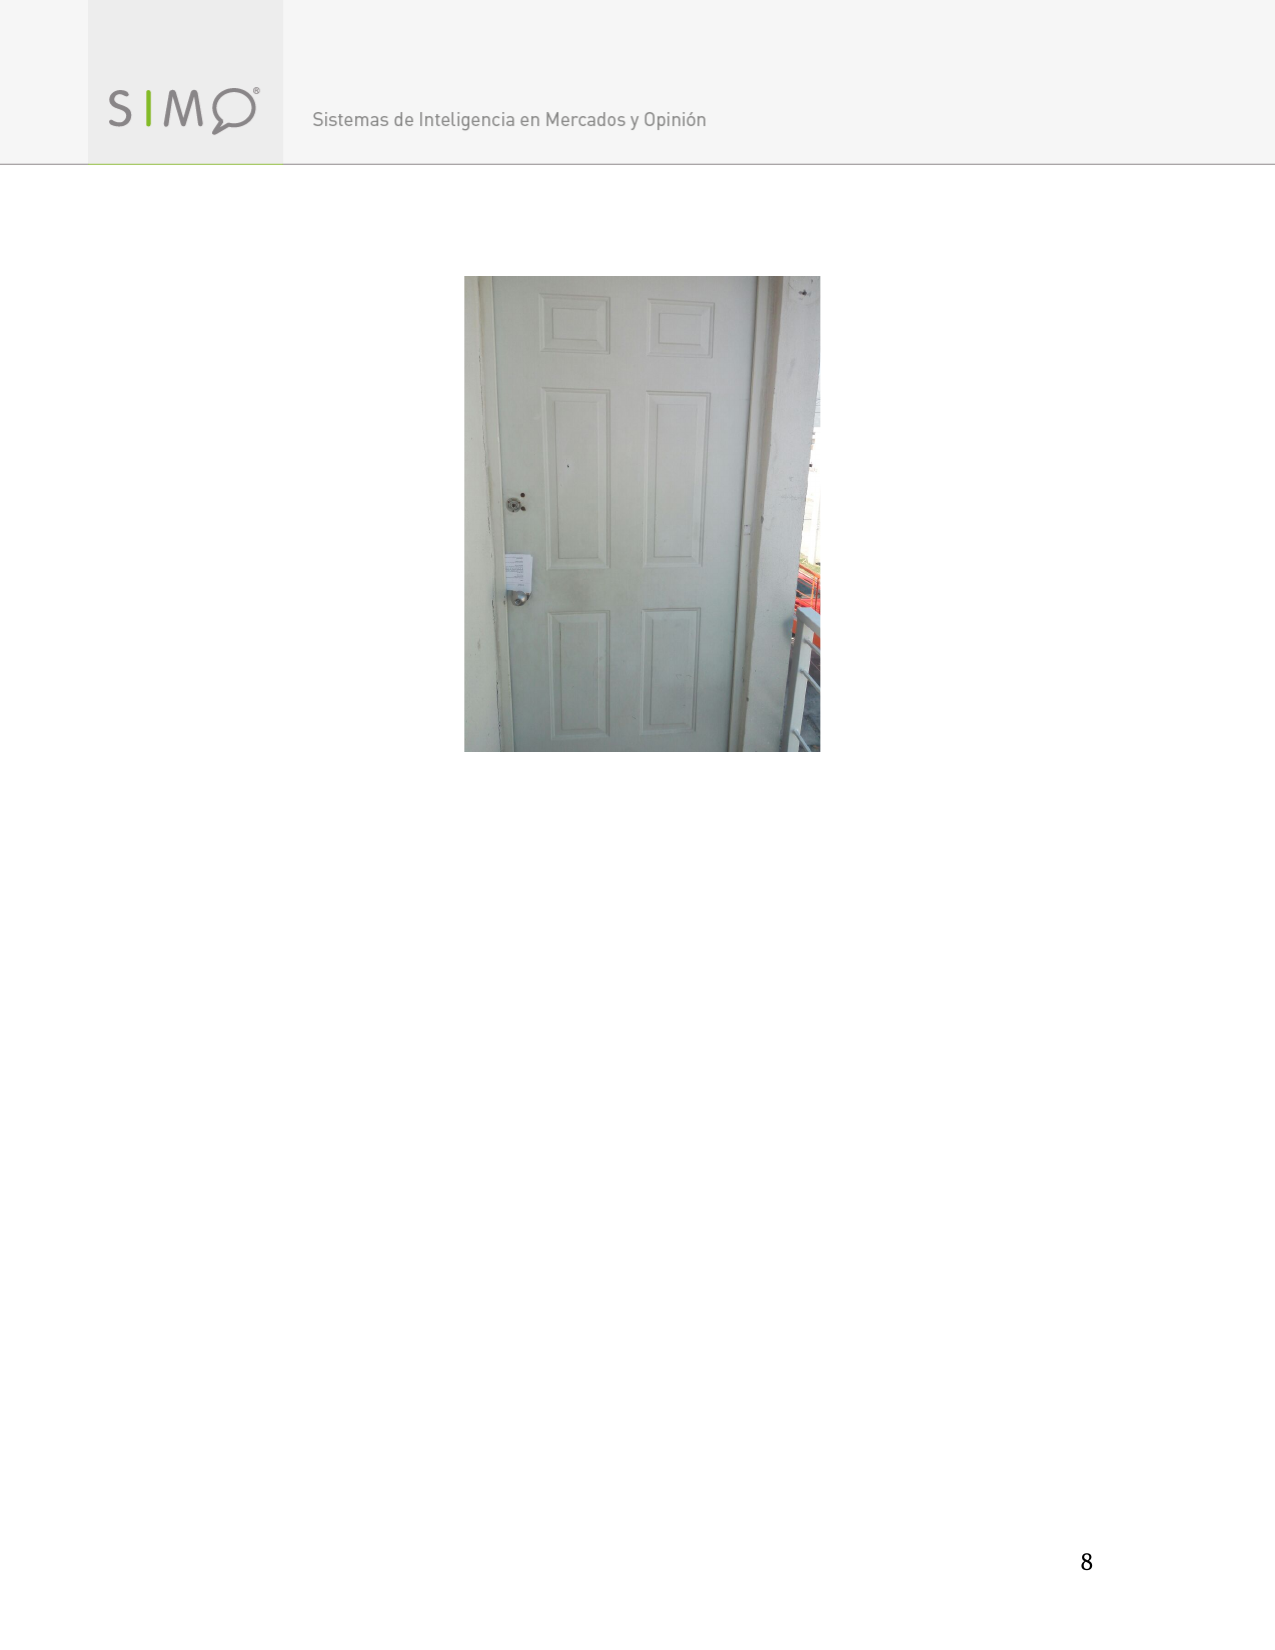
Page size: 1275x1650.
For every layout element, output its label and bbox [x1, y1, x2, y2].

picture [0, 0, 1275, 200]
picture [464, 276, 821, 752]
